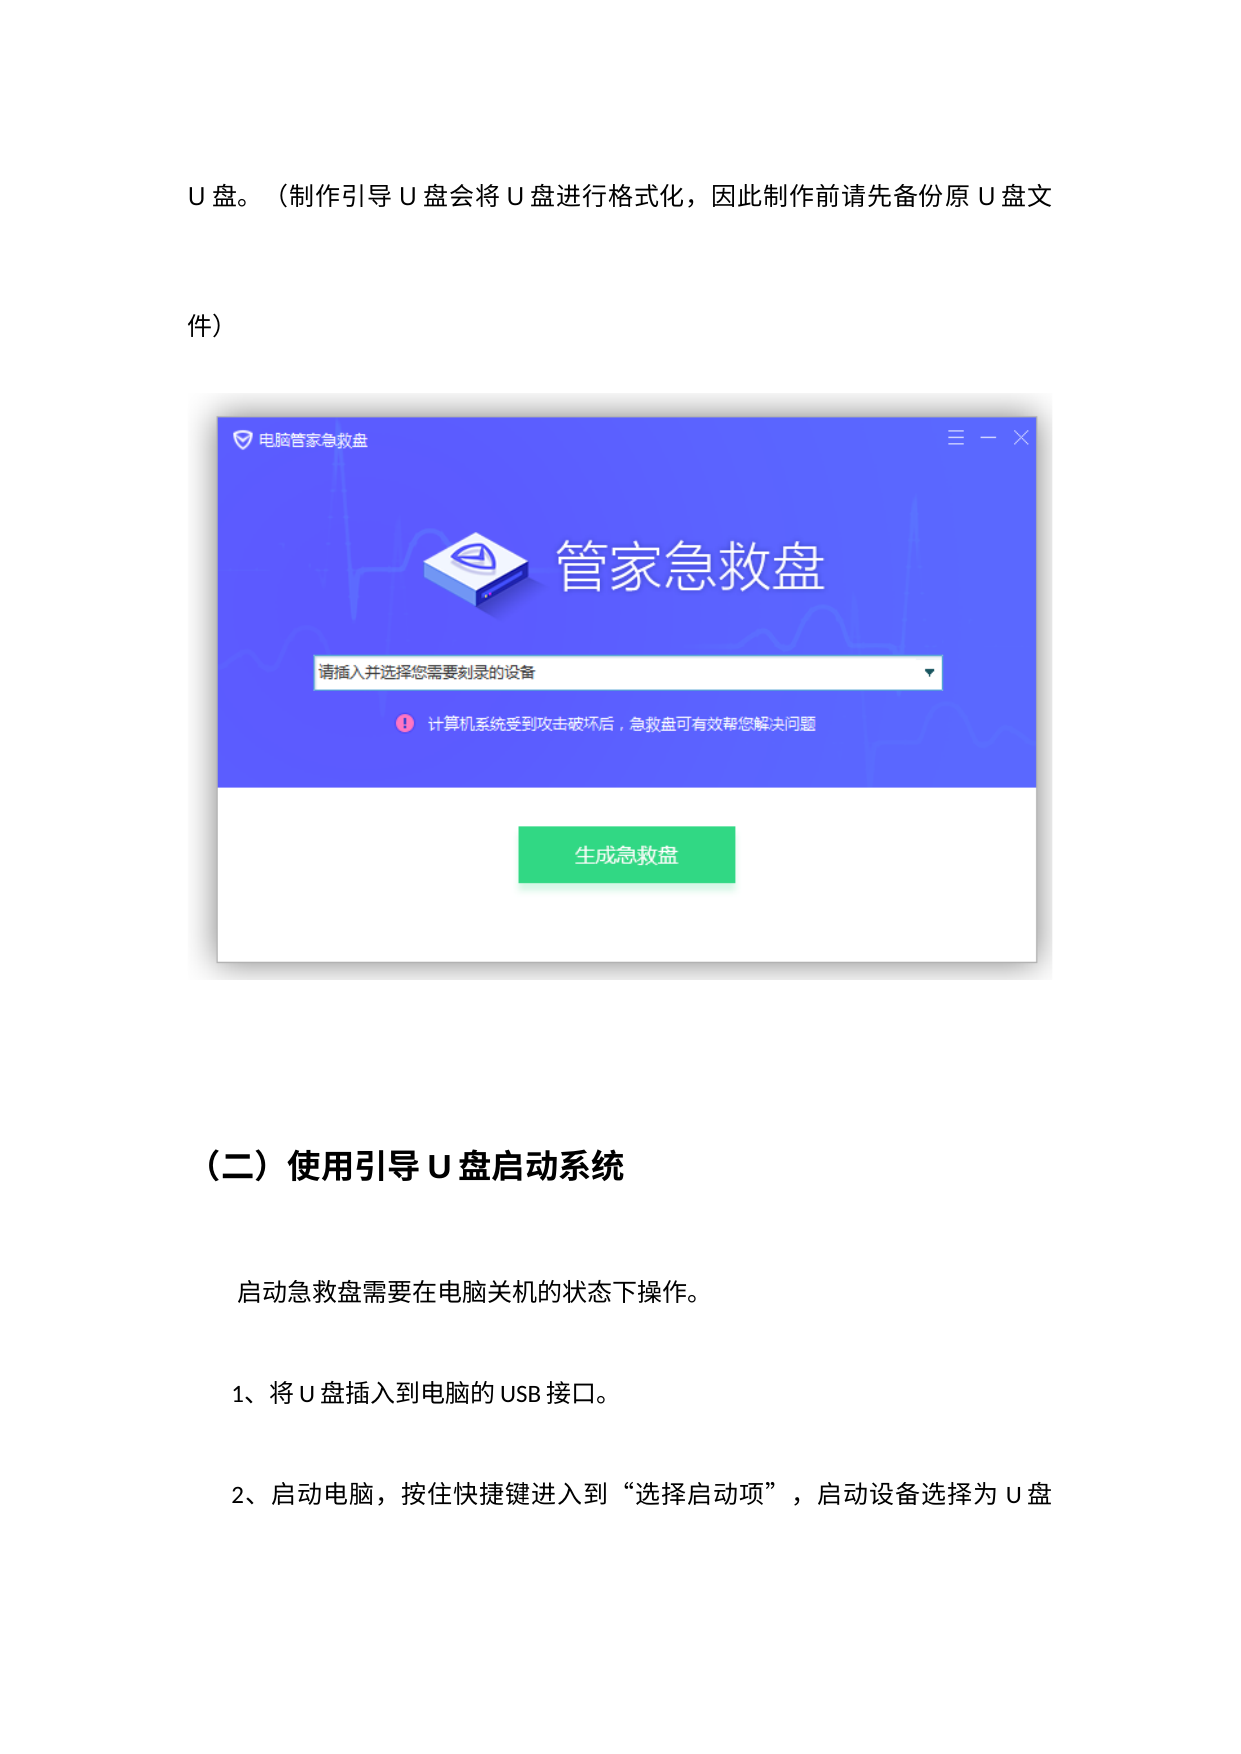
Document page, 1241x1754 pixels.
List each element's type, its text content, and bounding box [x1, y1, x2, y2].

picture [187, 393, 1053, 980]
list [187, 1461, 1053, 1526]
subtitle （二）使用引导U盘启动系统 [187, 1131, 1053, 1196]
text 启动急救盘需要在电脑关机的状态下操作。 [187, 1258, 1053, 1323]
text 1、将U盘插入到电脑的USB接口。 [187, 1359, 1053, 1424]
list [187, 162, 1053, 357]
